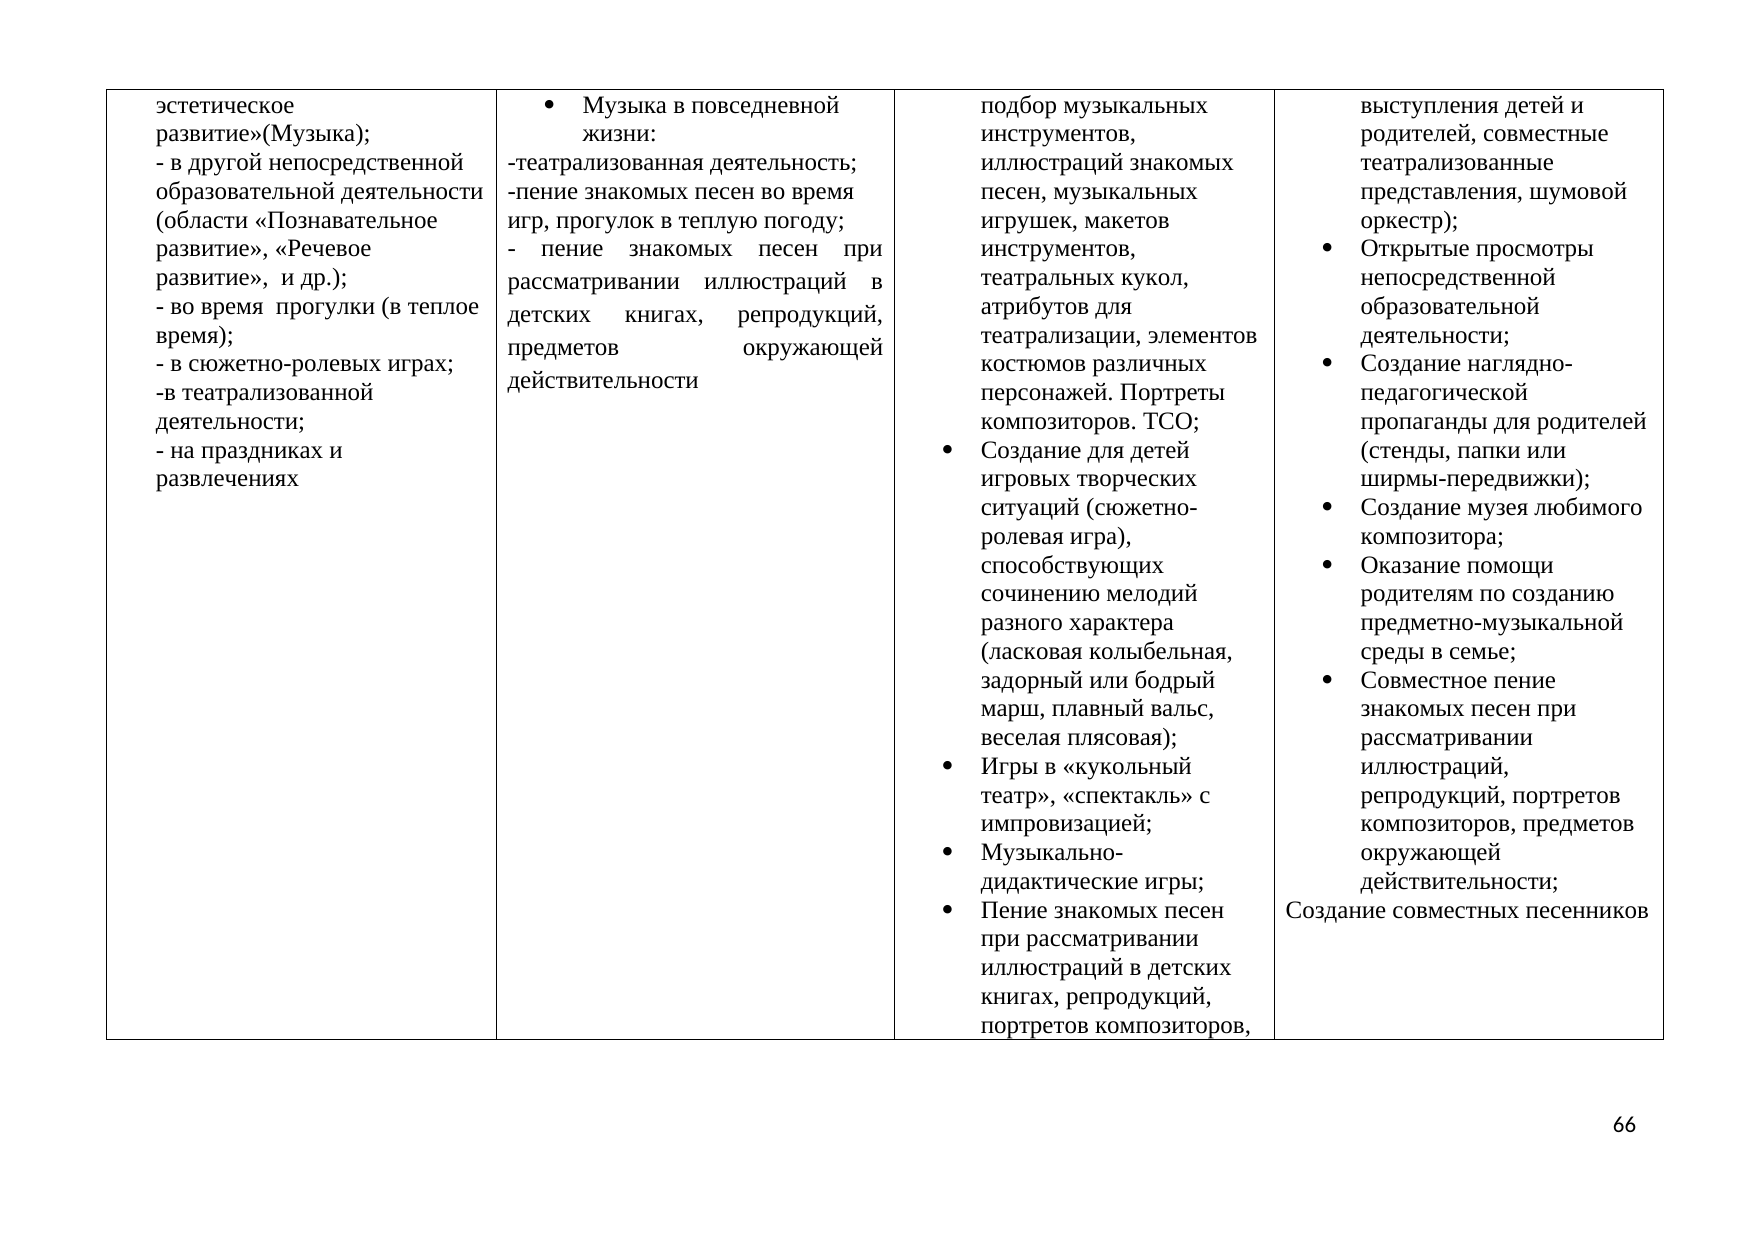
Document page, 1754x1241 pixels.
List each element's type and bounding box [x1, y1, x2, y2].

table_cell [107, 90, 496, 1038]
table_cell [497, 90, 894, 1038]
table_cell [895, 90, 1274, 1038]
table_cell [1275, 90, 1663, 1038]
